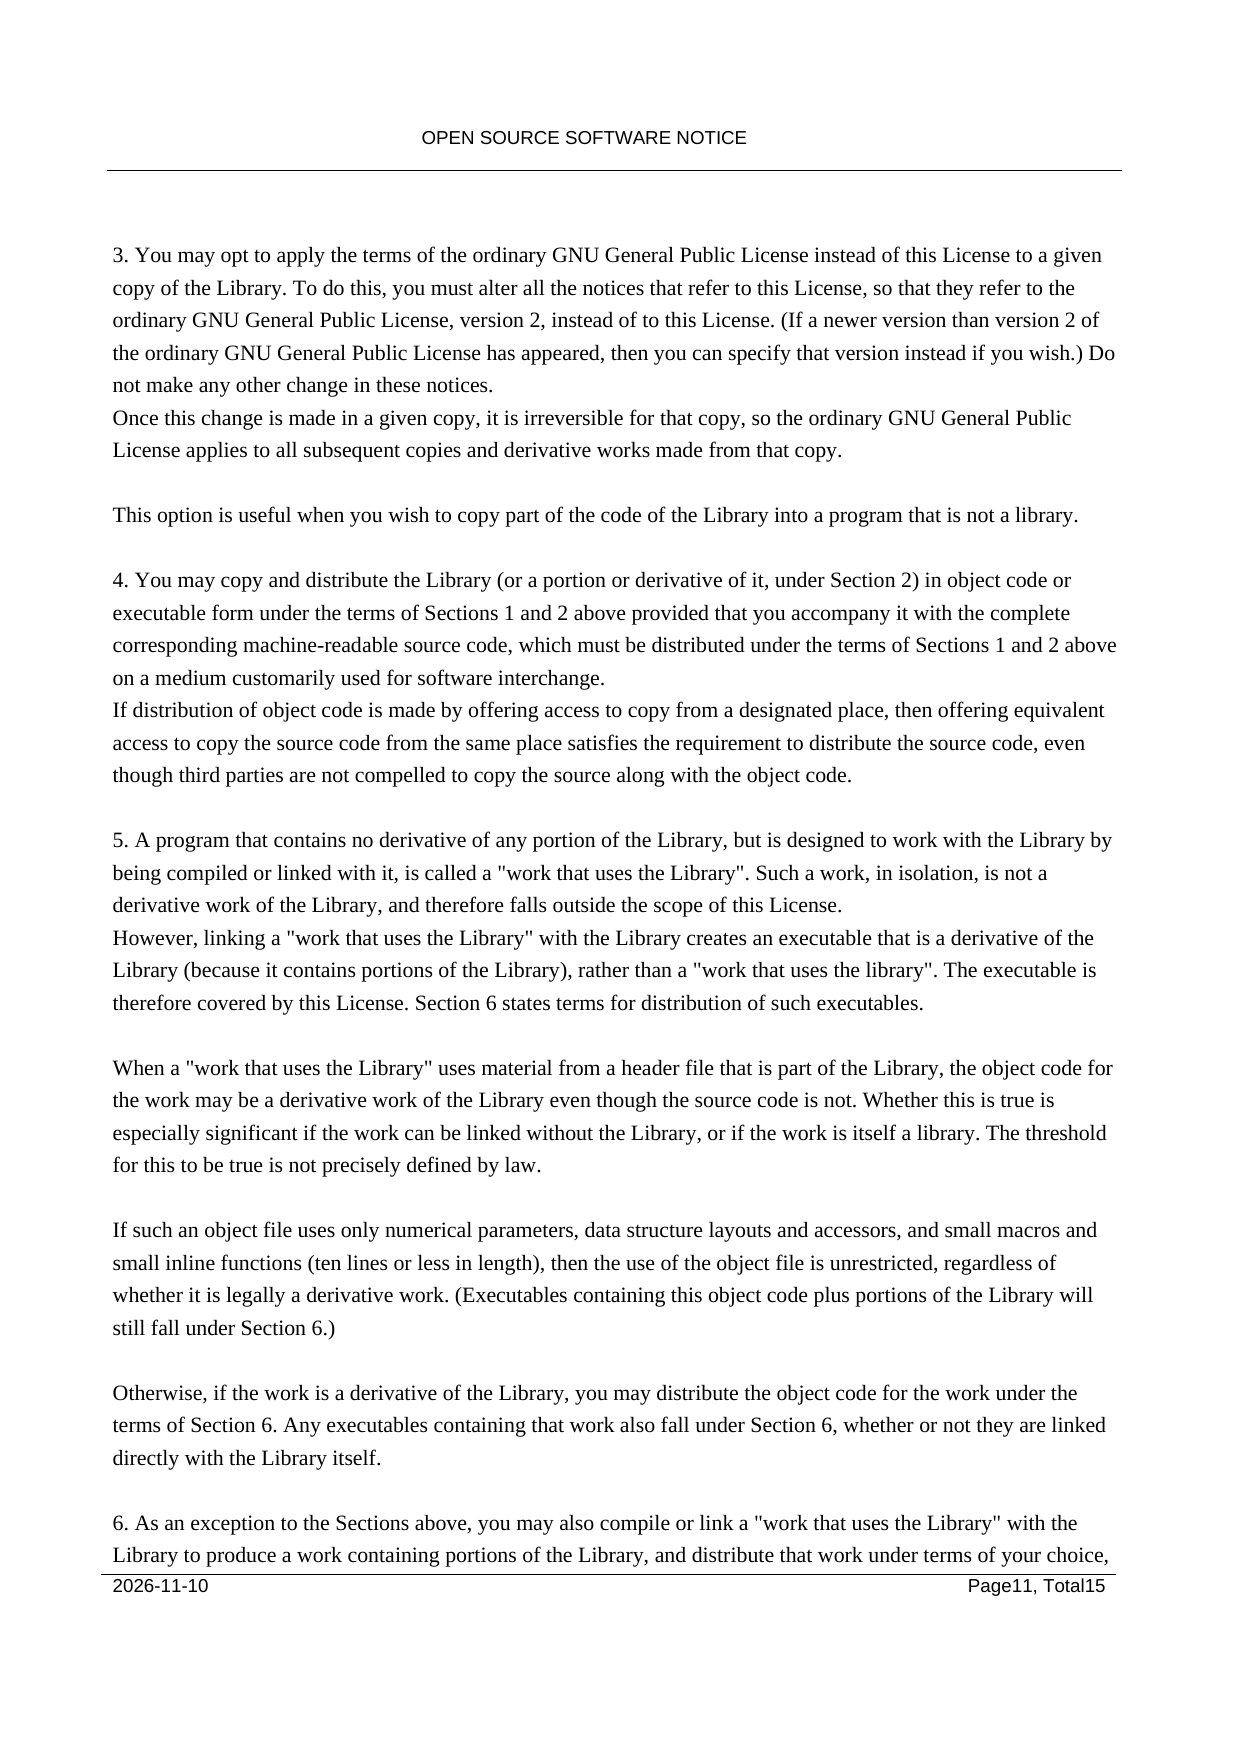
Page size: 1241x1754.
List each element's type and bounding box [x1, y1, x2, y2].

text [112, 206, 1128, 1571]
